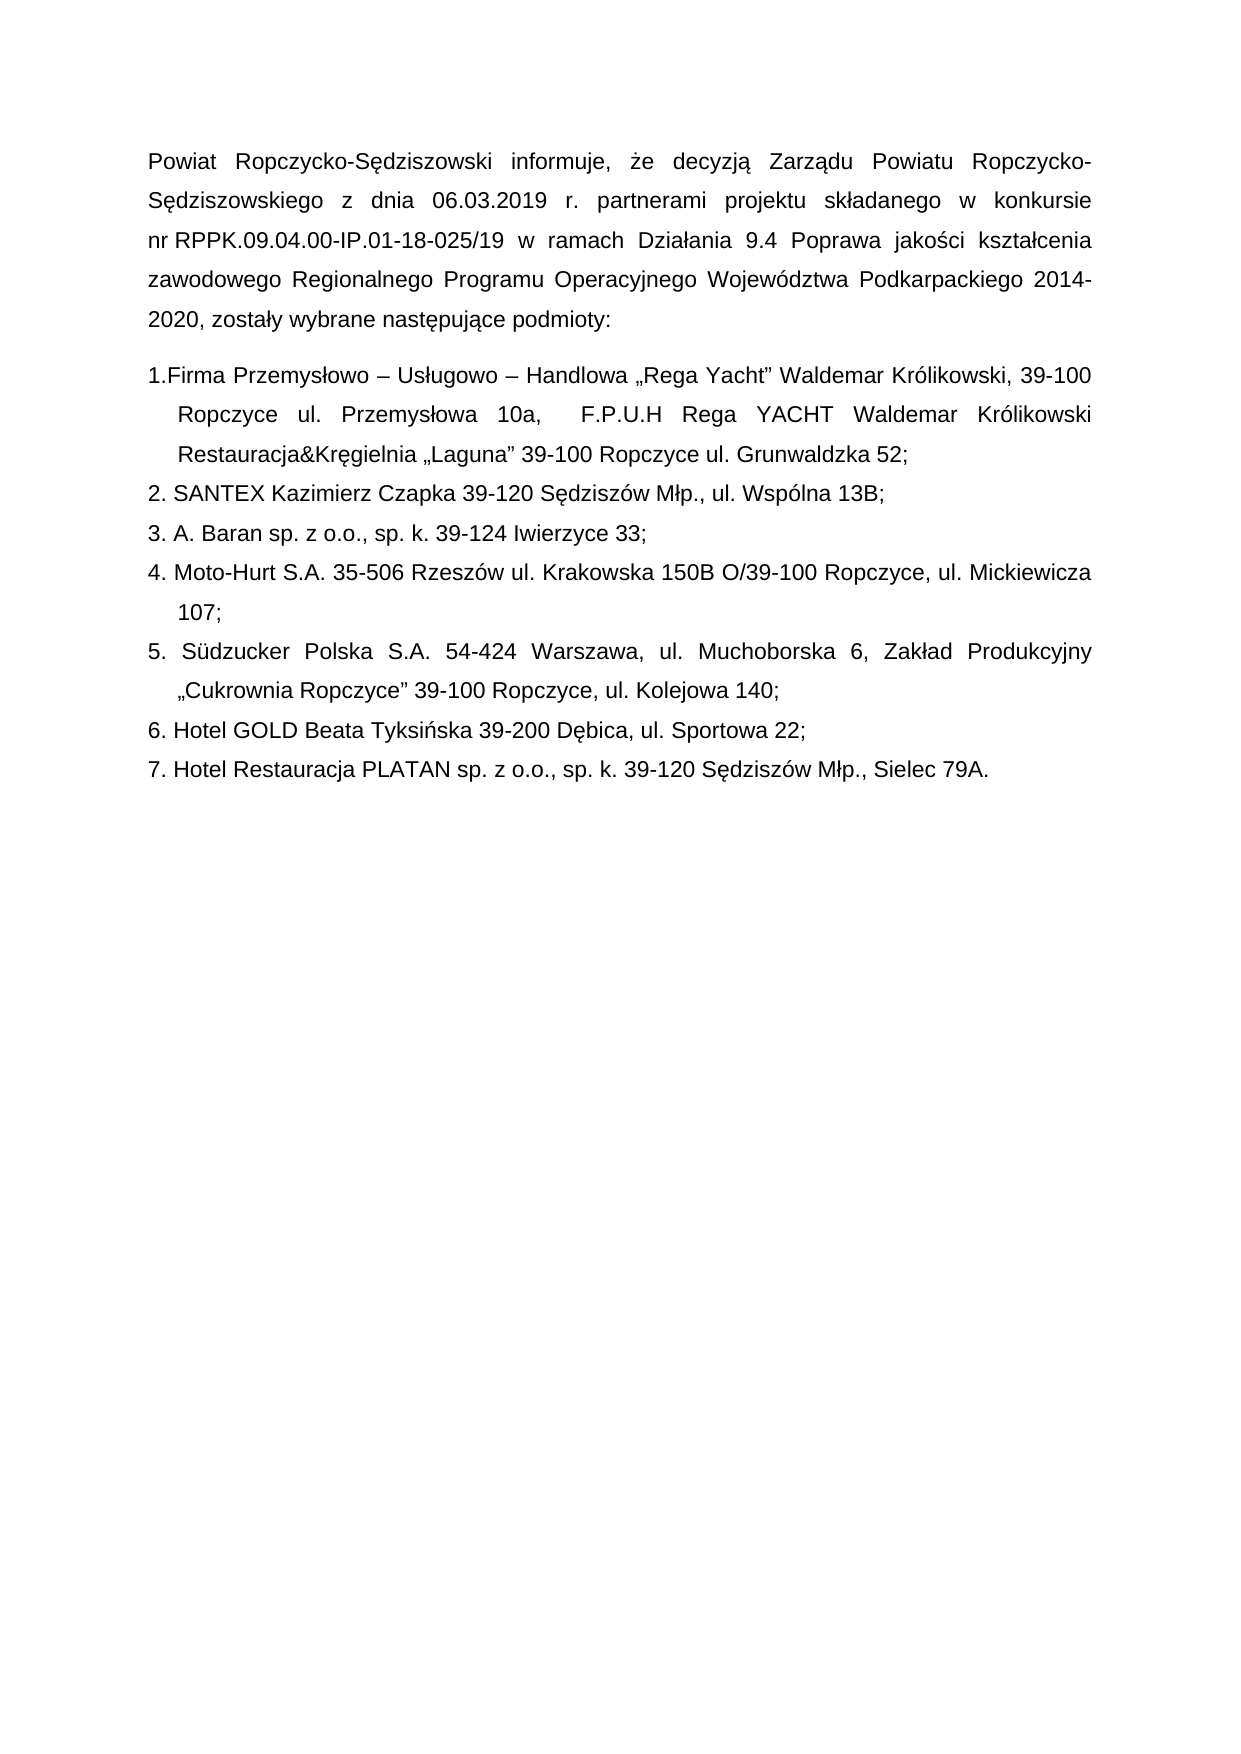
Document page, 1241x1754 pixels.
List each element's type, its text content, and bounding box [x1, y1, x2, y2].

text Powiat Ropczycko-Sędziszowski informuje, że decyzją Zarządu Powiatu Ropczycko-Sędziszowskiego z dnia 06.03.2019 r. partnerami projektu składanego w konkursie nr RPPK.09.04.00-IP.01-18-025/19 w ramach Działania 9.4 Poprawa jakości kształcenia zawodowego Regionalnego Programu Operacyjnego Województwa Podkarpackiego 2014-2020, zostały wybrane następujące podmioty: [148, 148, 1093, 332]
text 7. Hotel Restauracja PLATAN sp. z o.o., sp. k. 39-120 Sędziszów Młp., Sielec 79A. [148, 756, 1093, 783]
text 4. Moto-Hurt S.A. 35-506 Rzeszów ul. Krakowska 150B O/39-100 Ropczyce, ul. Mickiewicza 107; [148, 559, 1093, 625]
text 5. Südzucker Polska S.A. 54-424 Warszawa, ul. Muchoborska 6, Zakład Produkcyjny „Cukrownia Ropczyce” 39-100 Ropczyce, ul. Kolejowa 140; [148, 638, 1093, 704]
text 3. A. Baran sp. z o.o., sp. k. 39-124 Iwierzyce 33; [148, 519, 1093, 546]
text 6. Hotel GOLD Beata Tyksińska 39-200 Dębica, ul. Sportowa 22; [148, 717, 1093, 743]
text 1.Firma Przemysłowo – Usługowo – Handlowa „Rega Yacht” Waldemar Królikowski, 39-100 Ropczyce ul. Przemysłowa 10a, F.P.U.H Rega YACHT Waldemar Królikowski Restauracja&Kręgielnia „Laguna” 39-100 Ropczyce ul. Grunwaldzka 52; [148, 362, 1093, 467]
text 2. SANTEX Kazimierz Czapka 39-120 Sędziszów Młp., ul. Wspólna 13B; [148, 480, 1093, 506]
